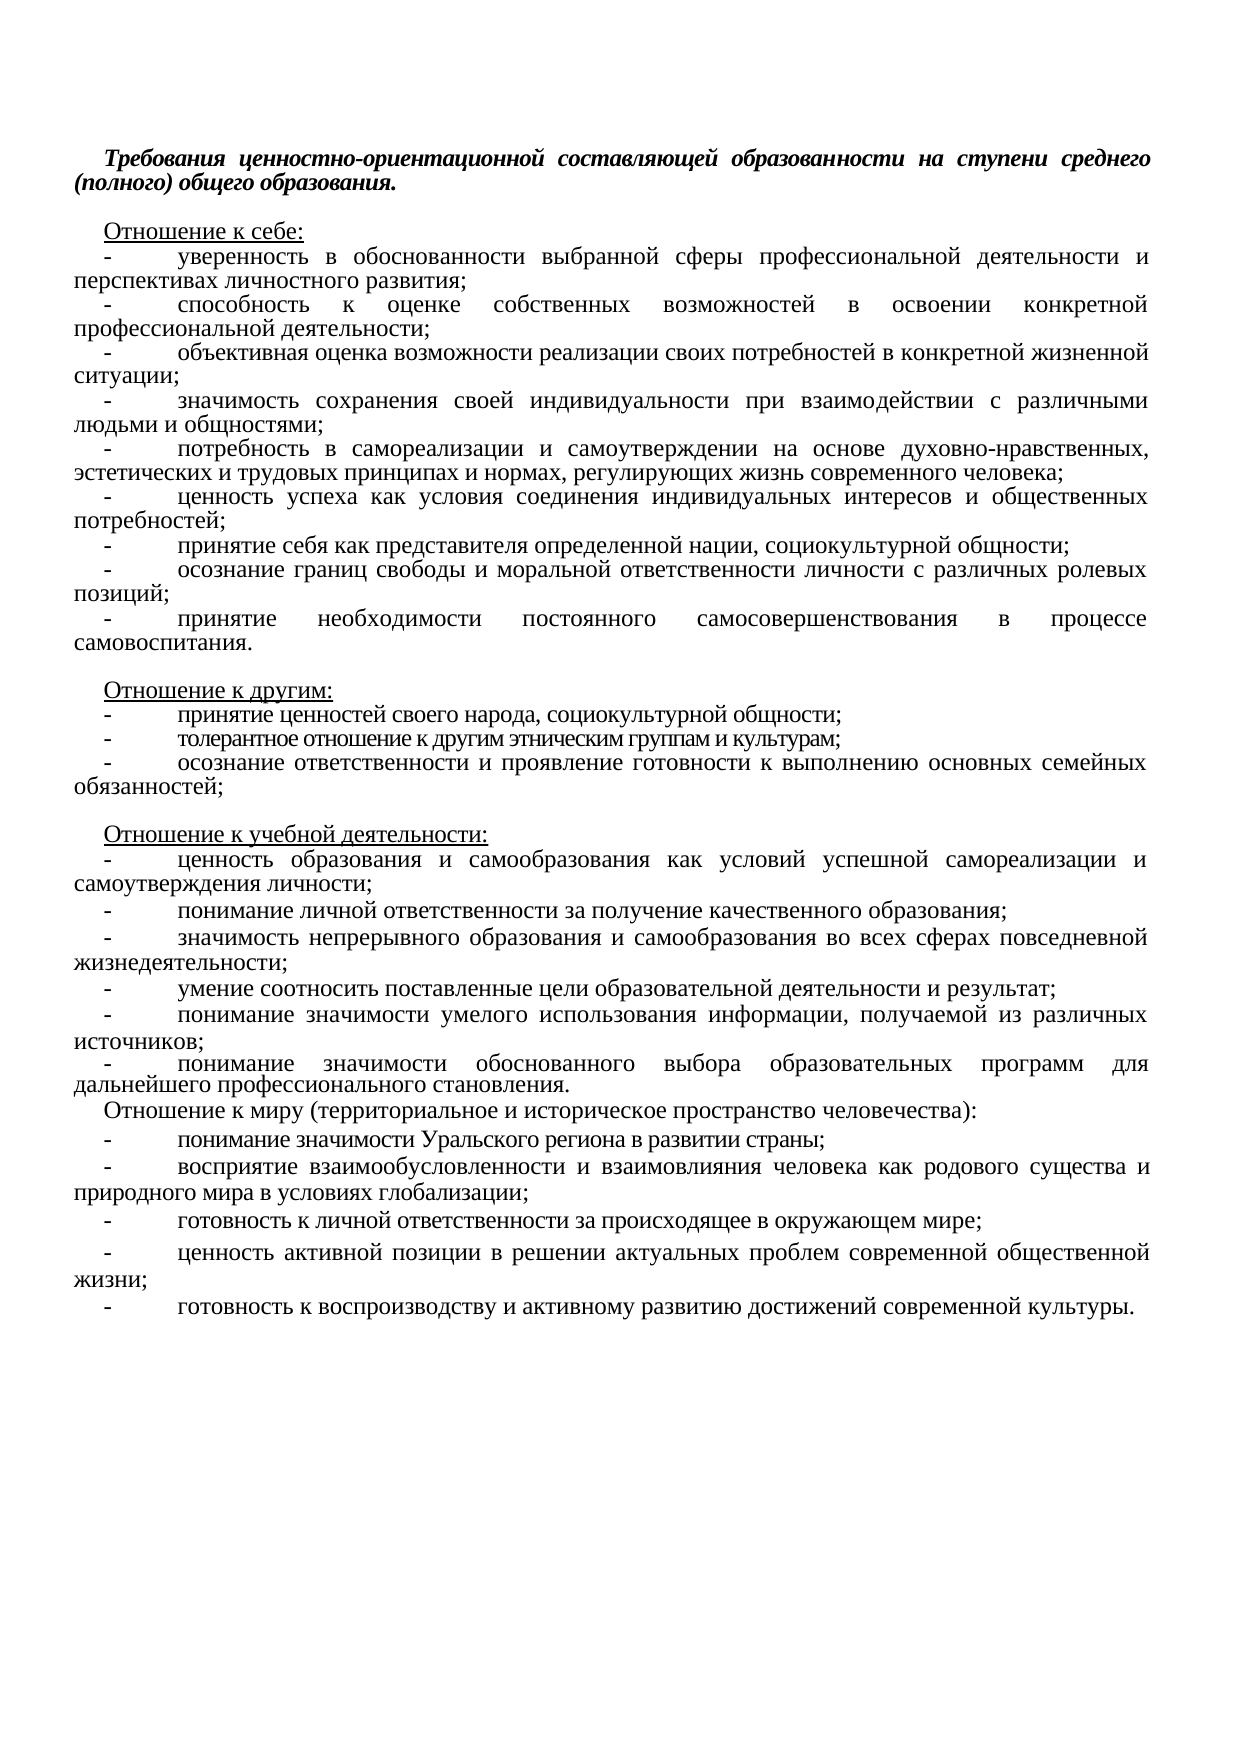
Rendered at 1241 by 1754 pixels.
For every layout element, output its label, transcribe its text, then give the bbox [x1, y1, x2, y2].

list готовность к личной ответственности за происходящее в окружающем мире; [74, 1206, 1151, 1234]
list значимость непрерывного образования и самообразования во всех сферах повседневной жизнедеятельности; [74, 924, 1149, 976]
list объективная оценка возможности реализации своих потребностей в конкретной жизненной ситуации; [74, 341, 1149, 389]
list понимание значимости обоснованного выбора образовательных программ для дальнейшего профессионального становления. [74, 1055, 1149, 1097]
list принятие ценностей своего народа, социокультурной общности; [74, 703, 1152, 727]
text Отношение к другим: [74, 679, 1152, 703]
text Отношение к себе: [74, 221, 1152, 244]
list готовность к воспроизводству и активному развитию достижений современной культуры. [74, 1293, 1152, 1320]
list ценность успеха как условия соединения индивидуальных интересов и общественных потребностей; [74, 486, 1148, 533]
list уверенность в обоснованности выбранной сферы профессиональной деятельности и перспективах личностного развития; [74, 245, 1149, 293]
text Требования ценностно-ориентационной составляющей образованности на ступени среднего (полного) общего образования. [74, 148, 1152, 195]
list значимость сохранения своей индивидуальности при взаимодействии с различными людьми и общностями; [74, 389, 1149, 437]
list умение соотносить поставленные цели образовательной деятельности и результат; [74, 976, 1149, 1001]
list принятие необходимости постоянного самосовершенствования в процессе самовоспитания. [74, 607, 1147, 655]
list принятие себя как представителя определенной нации, социокультурной общности; [74, 534, 1148, 558]
list понимание значимости умелого использования информации, получаемой из различных источников; [74, 1001, 1149, 1055]
list способность к оценке собственных возможностей в освоении конкретной профессиональной деятельности; [74, 293, 1149, 341]
text Отношение к миру (территориальное и историческое пространство человечества): [74, 1097, 1150, 1124]
list понимание личной ответственности за получение качественного образования; [74, 897, 1148, 924]
list понимание значимости Уральского региона в развитии страны; [74, 1124, 1152, 1153]
list осознание границ свободы и моральной ответственности личности с различных ролевых позиций; [74, 558, 1147, 606]
list толерантное отношение к другим этническим группам и культурам; [74, 727, 1152, 751]
list осознание ответственности и проявление готовности к выполнению основных семейных обязанностей; [74, 751, 1147, 799]
list ценность образования и самообразования как условий успешной самореализации и самоутверждения личности; [74, 848, 1147, 897]
list ценность активной позиции в решении актуальных проблем современной общественной жизни; [74, 1239, 1151, 1293]
list потребность в самореализации и самоутверждении на основе духовно-нравственных, эстетических и трудовых принципах и нормах, регулирующих жизнь современного человека; [74, 437, 1149, 485]
list восприятие взаимообусловленности и взаимовлияния человека как родового существа и природного мира в условиях глобализации; [74, 1153, 1151, 1206]
text Отношение к учебной деятельности: [74, 823, 1152, 848]
